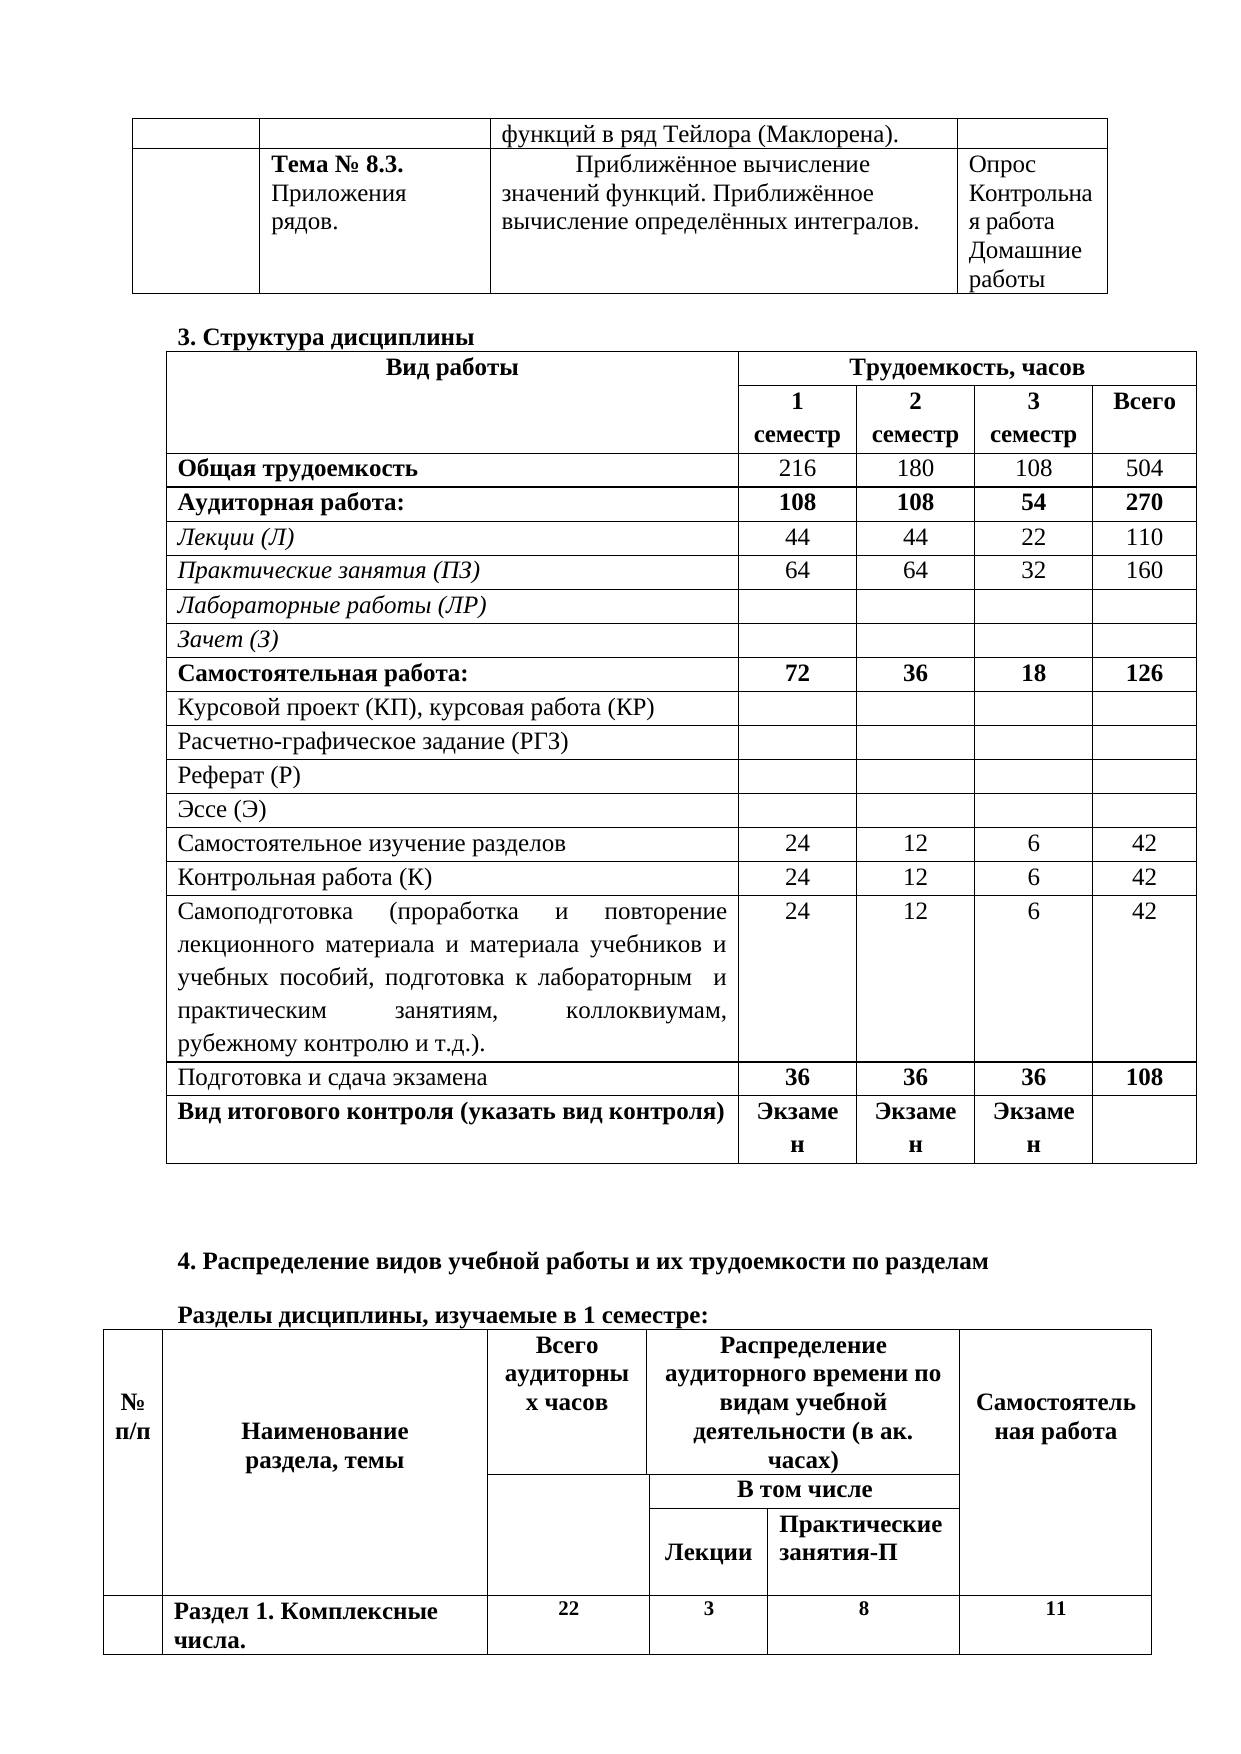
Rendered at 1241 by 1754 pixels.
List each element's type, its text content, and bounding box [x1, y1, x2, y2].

table_cell 42 [1093, 862, 1196, 895]
table_cell 12 [857, 828, 974, 861]
table_cell Раздел 1. Комплексные числа. [163, 1596, 487, 1653]
table_cell Самоподготовка (проработка и повторение лекционного материала и материала учебников и учебных пособий, подготовка к лабораторным и практическим занятиям, коллоквиумам, рубежному контролю и т.д.). [167, 896, 738, 1061]
table_cell Курсовой проект (КП), курсовая работа (КР) [167, 692, 738, 725]
table_cell 22 [975, 522, 1092, 554]
table_cell 3 [650, 1596, 767, 1653]
table_cell 126 [1093, 658, 1196, 691]
table_cell 6 [975, 828, 1092, 861]
table_cell 108 [739, 488, 856, 521]
table_cell [975, 760, 1092, 793]
table_cell 108 [857, 488, 974, 521]
text Разделы дисциплины, изучаемые в 1 семестре: [177, 1300, 1152, 1329]
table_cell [260, 119, 490, 148]
table_cell 3 семестр [975, 386, 1092, 452]
table_cell 32 [975, 556, 1092, 589]
table_cell 110 [1093, 522, 1196, 554]
table_header № п/п [104, 1330, 162, 1595]
table_cell [1093, 624, 1196, 657]
table_cell Зачет (З) [167, 624, 738, 657]
table_cell [1093, 1096, 1196, 1162]
table_cell 12 [857, 896, 974, 1061]
table_cell Эссе (Э) [167, 794, 738, 827]
table_cell Практические занятия-П [768, 1509, 959, 1595]
table_cell Подготовка и сдача экзамена [167, 1063, 738, 1095]
table_cell 216 [739, 454, 856, 486]
table_cell 42 [1093, 896, 1196, 1061]
table_cell Реферат (Р) [167, 760, 738, 793]
table_cell 180 [857, 454, 974, 486]
table_cell [488, 1475, 649, 1595]
table_cell 6 [975, 896, 1092, 1061]
table_cell [857, 794, 974, 827]
table_cell [975, 794, 1092, 827]
table_cell 44 [739, 522, 856, 554]
table_cell 72 [739, 658, 856, 691]
table_cell [104, 1596, 162, 1653]
table_cell 24 [739, 896, 856, 1061]
table_cell Самостоятельная работа: [167, 658, 738, 691]
table_cell [857, 692, 974, 725]
table_cell 22 [488, 1596, 649, 1653]
table_cell [857, 760, 974, 793]
table_cell Вид итогового контроля (указать вид контроля) [167, 1096, 738, 1162]
table_cell [739, 692, 856, 725]
table_cell [975, 624, 1092, 657]
table_cell Расчетно-графическое задание (РГЗ) [167, 726, 738, 759]
table_cell Экзамен [975, 1096, 1092, 1162]
table_cell [739, 624, 856, 657]
table_header Трудоемкость, часов [739, 352, 1196, 385]
table_cell Общая трудоемкость [167, 454, 738, 486]
table_cell [739, 590, 856, 623]
table_header Всего аудиторных часов [488, 1330, 646, 1473]
text 4. Распределение видов учебной работы и их трудоемкости по разделам [177, 1246, 1152, 1275]
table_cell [491, 119, 957, 148]
table_cell Всего [1093, 386, 1196, 452]
table_cell [1093, 726, 1196, 759]
table_cell 12 [857, 862, 974, 895]
table_cell Контрольная работа (К) [167, 862, 738, 895]
table_cell Лекции [650, 1509, 767, 1595]
table_cell 36 [975, 1063, 1092, 1095]
table_cell Экзамен [857, 1096, 974, 1162]
table_cell 270 [1093, 488, 1196, 521]
table_cell Экзамен [739, 1096, 856, 1162]
table_header Наименование раздела, темы [163, 1330, 487, 1595]
table_cell Лекции (Л) [167, 522, 738, 554]
table_cell [857, 624, 974, 657]
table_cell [958, 119, 1107, 148]
table_cell [975, 726, 1092, 759]
table_cell 160 [1093, 556, 1196, 589]
table_cell 42 [1093, 828, 1196, 861]
table_cell 108 [1093, 1063, 1196, 1095]
table_cell 504 [1093, 454, 1196, 486]
table_cell [739, 726, 856, 759]
table_header Самостоятельная работа [960, 1330, 1151, 1595]
table_cell [975, 590, 1092, 623]
table_cell 36 [857, 658, 974, 691]
table_cell 36 [857, 1063, 974, 1095]
table_cell [1093, 590, 1196, 623]
table_cell 44 [857, 522, 974, 554]
table_header Распределение аудиторного времени по видам учебной деятельности (в ак. часах) [647, 1330, 959, 1473]
table_cell [739, 760, 856, 793]
table_cell 54 [975, 488, 1092, 521]
table_cell [739, 794, 856, 827]
table_cell Лабораторные работы (ЛР) [167, 590, 738, 623]
table_cell 11 [960, 1596, 1151, 1653]
table_header Вид работы [167, 352, 738, 452]
table_cell [133, 119, 259, 148]
table_cell [133, 149, 259, 293]
table_cell 24 [739, 862, 856, 895]
table_cell Аудиторная работа: [167, 488, 738, 521]
table_cell [857, 590, 974, 623]
table_cell Практические занятия (ПЗ) [167, 556, 738, 589]
table_cell 108 [975, 454, 1092, 486]
table_cell 1 семестр [739, 386, 856, 452]
table_cell В том числе [650, 1475, 959, 1508]
table_cell [1093, 794, 1196, 827]
table_cell 6 [975, 862, 1092, 895]
table_cell 2 семестр [857, 386, 974, 452]
table_cell Опрос Контрольная работа Домашние работы [958, 149, 1107, 293]
table_cell [1093, 692, 1196, 725]
table_cell 18 [975, 658, 1092, 691]
table_cell Приближённое вычисление значений функций. Приближённое вычисление определённых интегралов. [491, 149, 957, 293]
table_cell [975, 692, 1092, 725]
table_cell Тема № 8.3. Приложения рядов. [260, 149, 490, 293]
table_cell 8 [768, 1596, 959, 1653]
table_cell 64 [739, 556, 856, 589]
table_cell 64 [857, 556, 974, 589]
table_cell [857, 726, 974, 759]
text 3. Структура дисциплины [177, 322, 1152, 351]
table_cell Самостоятельное изучение разделов [167, 828, 738, 861]
table_cell 36 [739, 1063, 856, 1095]
table_cell 24 [739, 828, 856, 861]
table_cell [1093, 760, 1196, 793]
